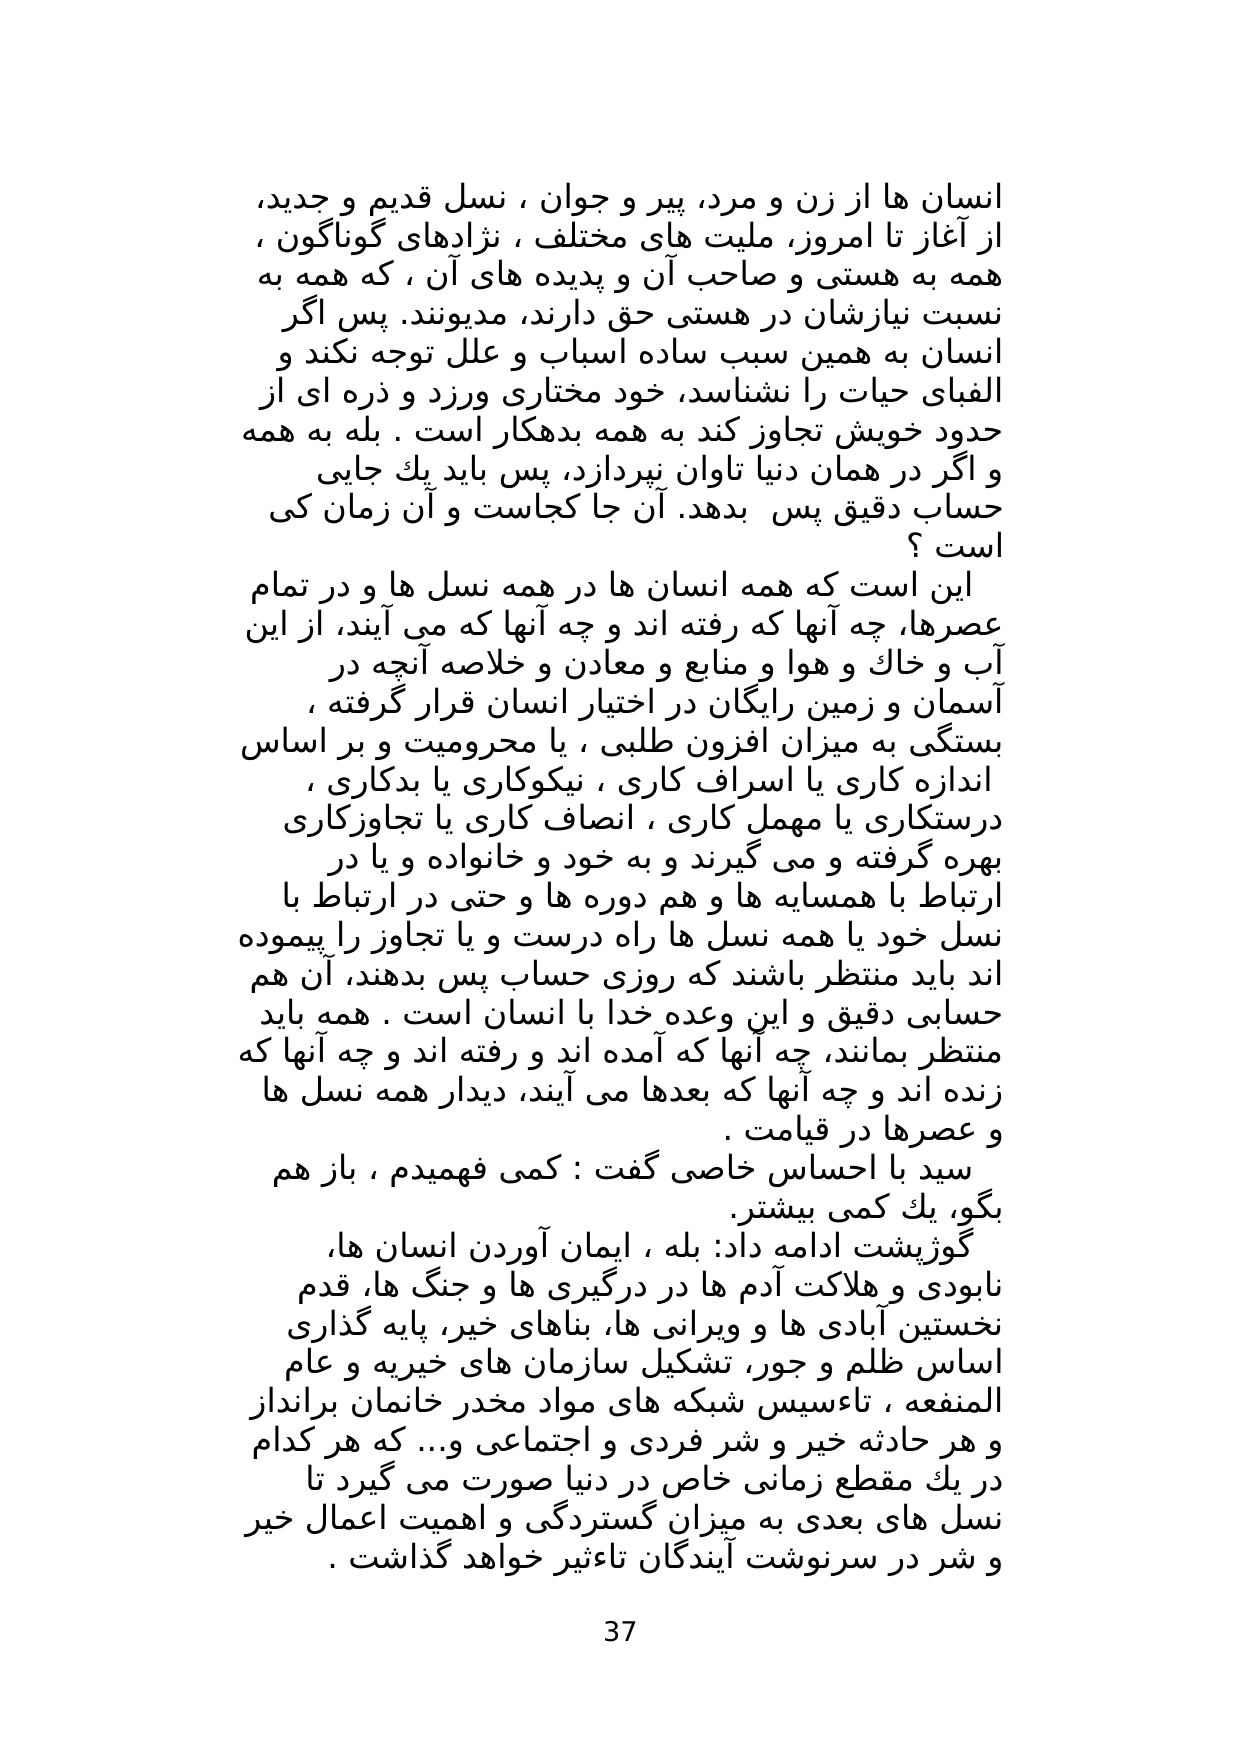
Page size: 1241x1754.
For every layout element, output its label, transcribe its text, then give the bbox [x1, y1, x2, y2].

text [236, 1226, 1004, 1576]
text سيد با احساس خاصى گفت : كمى فهميدم ، باز هم بگو، يك كمى بيشتر. [236, 1148, 1004, 1226]
text اين است كه همه انسان ها در همه نسل ها و در تمام عصرها، چه آنها كه رفته اند و چه آنها كه مى آيند، از اين آب و خاك و هوا و منابع و معادن و خلاصه آنچه در آسمان و زمين رايگان در اختيار انسان قرار گرفته ، بستگى به ميزان افزون طلبى ، يا محروميت و بر اساس ‍ اندازه كارى يا اسراف كارى ، نيكوكارى يا بدكارى ، درستكارى يا مهمل كارى ، انصاف كارى يا تجاوزكارى بهره گرفته و مى گيرند و به خود و خانواده و يا در ارتباط با همسايه ها و هم دوره ها و حتى در ارتباط با نسل خود يا همه نسل ها راه درست و يا تجاوز را پيموده اند بايد منتظر باشند كه روزى حساب پس بدهند، آن هم حسابى دقيق و اين وعده خدا با انسان است . همه بايد منتظر بمانند، چه آنها كه آمده اند و رفته اند و چه آنها كه زنده اند و چه آنها كه بعدها مى آيند، ديدار همه نسل ها و عصرها در قيامت . [236, 566, 1004, 1148]
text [236, 177, 1004, 566]
